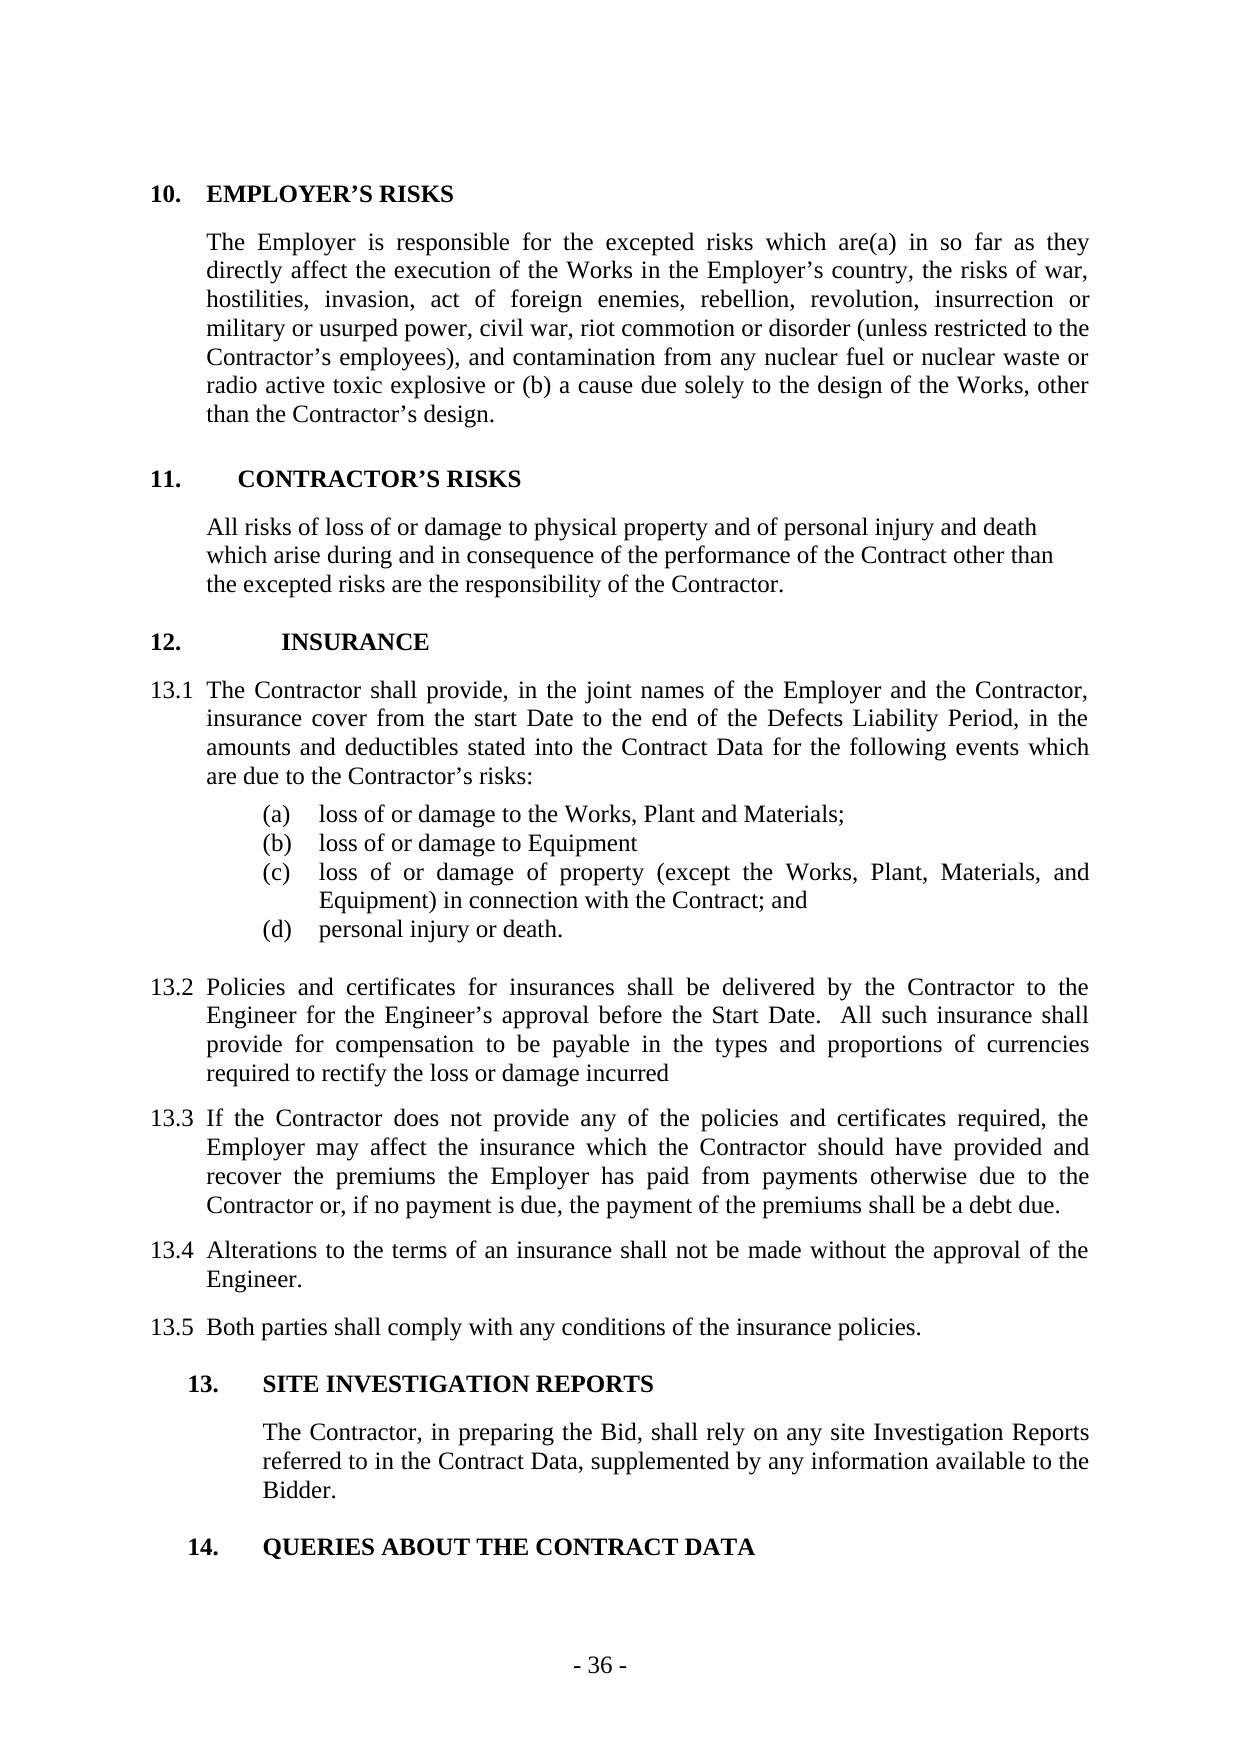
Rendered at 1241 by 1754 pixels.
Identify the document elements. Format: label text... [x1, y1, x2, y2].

list loss of or damage of property (except the Works, Plant, Materials, and Equipment) in connection with the Contract; and [262, 857, 1090, 914]
list EMPLOYER’S RISKS [150, 179, 1090, 207]
list If the Contractor does not provide any of the policies and certificates required, the Employer may affect the insurance which the Contractor should have provided and recover the premiums the Employer has paid from payments otherwise due to the Contractor or, if no payment is due, the payment of the premiums shall be a debt due. [150, 1103, 1090, 1218]
list Policies and certificates for insurances shall be delivered by the Contractor to the Engineer for the Engineer’s approval before the Start Date. All such insurance shall provide for compensation to be payable in the types and proportions of currencies required to rectify the loss or damage incurred [150, 972, 1090, 1087]
list Alterations to the terms of an insurance shall not be made without the approval of the Engineer. [150, 1235, 1090, 1293]
text The Employer is responsible for the excepted risks which are(a) in so far as they directly affect the execution of the Works in the Employer’s country, the risks of war, hostilities, invasion, act of foreign enemies, rebellion, revolution, insurrection or military or usurped power, civil war, riot commotion or disorder (unless restricted to the Contractor’s employees), and contamination from any nuclear fuel or nuclear waste or radio active toxic explosive or (b) a cause due solely to the design of the Works, other than the Contractor’s design. [150, 227, 1090, 428]
list SITE INVESTIGATION REPORTS [187, 1369, 1090, 1398]
list QUERIES ABOUT THE CONTRACT DATA [187, 1532, 1090, 1561]
list personal injury or death. [262, 914, 1090, 943]
list Both parties shall comply with any conditions of the insurance policies. [150, 1312, 1090, 1341]
list CONTRACTOR’S RISKS [150, 464, 1090, 493]
list loss of or damage to Equipment [262, 828, 1090, 857]
text All risks of loss of or damage to physical property and of personal injury and death which arise during and in consequence of the performance of the Contract other than the excepted risks are the responsibility of the Contractor. [206, 512, 1090, 598]
list The Contractor shall provide, in the joint names of the Employer and the Contractor, insurance cover from the start Date to the end of the Defects Liability Period, in the amounts and deductibles stated into the Contract Data for the following events which are due to the Contractor’s risks: [150, 675, 1090, 790]
text The Contractor, in preparing the Bid, shall rely on any site Investigation Reports referred to in the Contract Data, supplemented by any information available to the Bidder. [262, 1417, 1090, 1504]
list loss of or damage to the Works, Plant and Materials; [262, 799, 1090, 828]
list INSURANCE [150, 627, 1090, 656]
